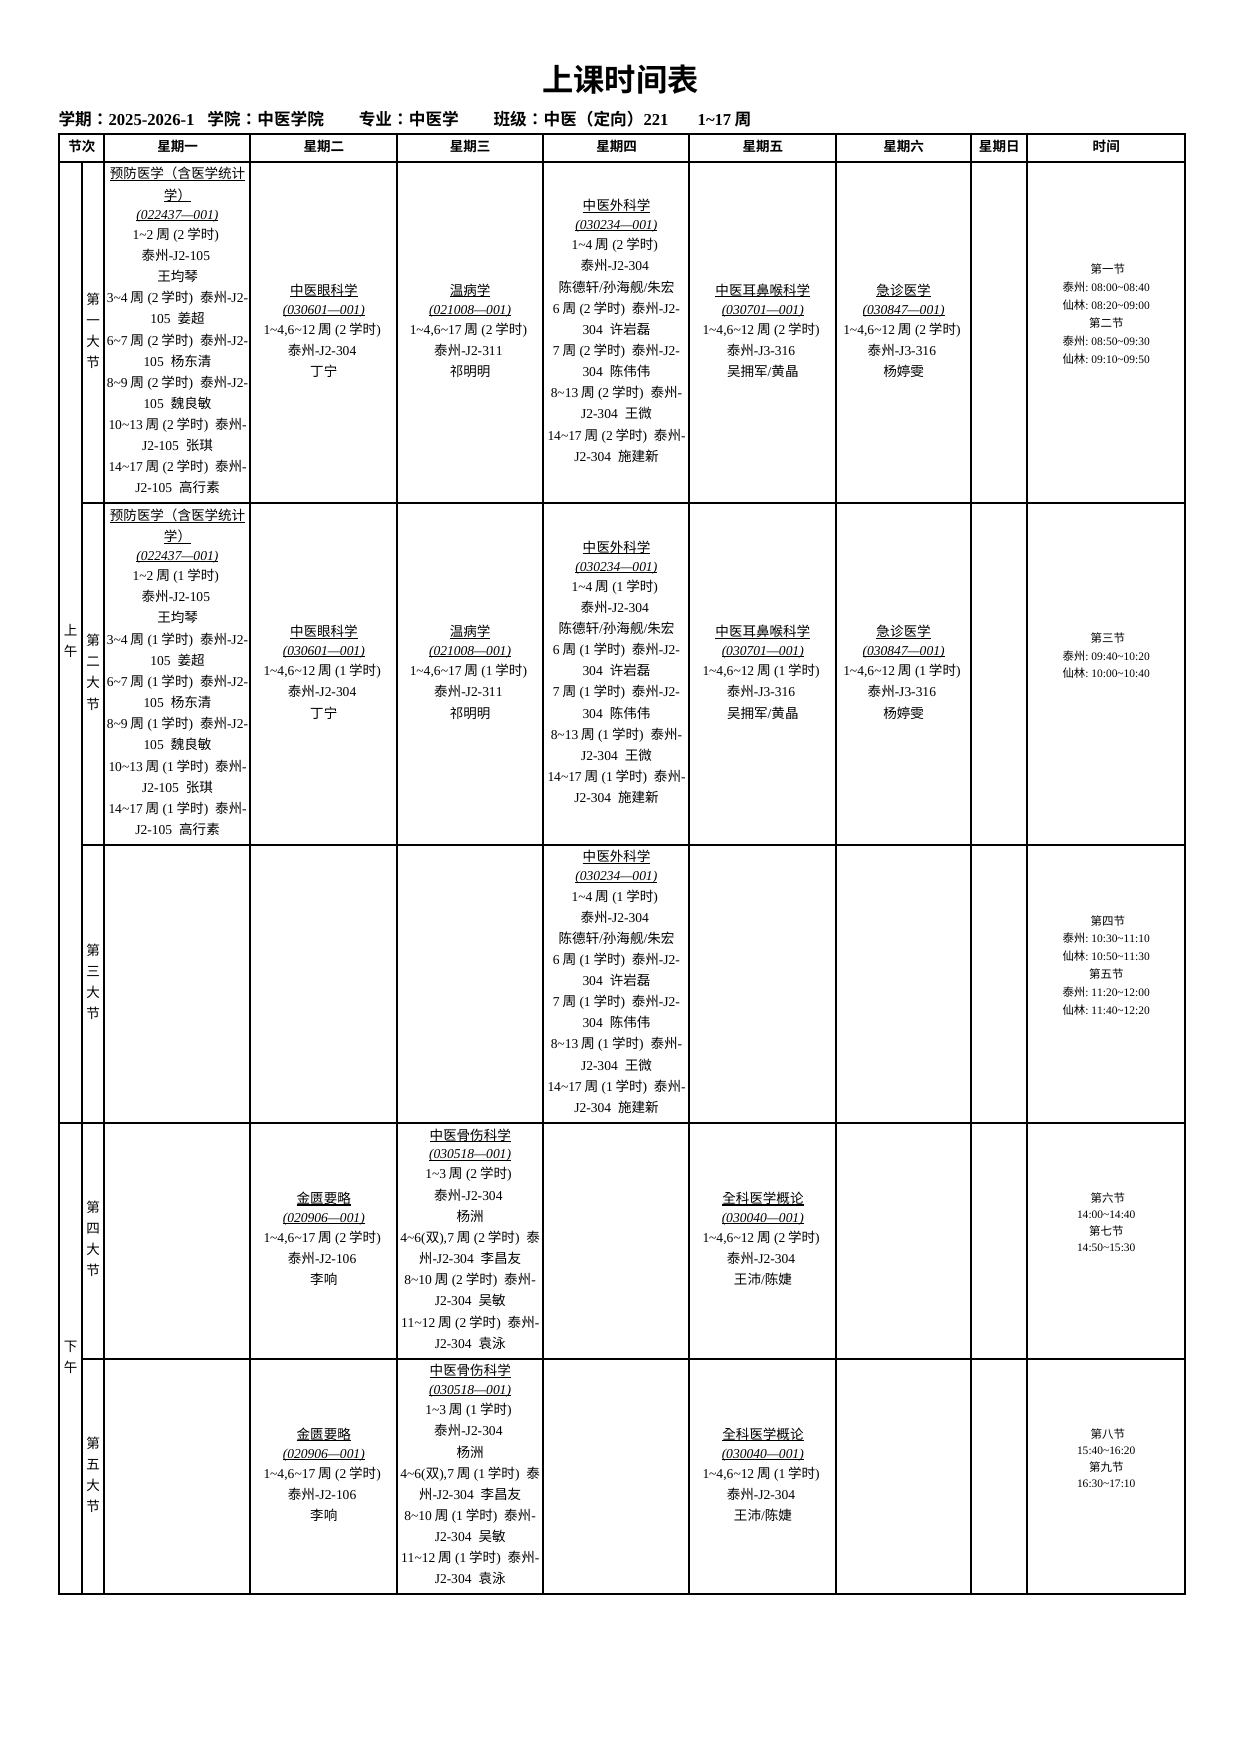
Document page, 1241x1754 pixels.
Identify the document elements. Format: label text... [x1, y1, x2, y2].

table_cell 第一大节 [83, 163, 103, 502]
table_header 星期五 [690, 135, 835, 161]
table_cell 中医外科学 (030234—001) 1~4周 (1学时) 泰州-J2-304 陈德轩/孙海舰/朱宏 6周 (1学时) 泰州-J2-304 许岩磊 7周 (1学时) 泰州-J2-304 陈伟伟 8~13周 (1学时) 泰州-J2-304 王微 14~17周 (1学时) 泰州-J2-304 施建新 [544, 846, 688, 1122]
table_cell 第六节 14:00~14:40 第七节 14:50~15:30 [1028, 1124, 1184, 1357]
table_header 星期日 [972, 135, 1026, 161]
text 学期：2025-2026-1 学院：中医学院 专业：中医学 班级：中医（定向）221 1~17周 [58, 107, 1182, 130]
table_cell [837, 846, 970, 1122]
table_cell [972, 1124, 1026, 1357]
table_cell [972, 846, 1026, 1122]
table_cell 温病学 (021008—001) 1~4,6~17周 (2学时) 泰州-J2-311 祁明明 [398, 163, 542, 502]
table_cell 金匮要略 (020906—001) 1~4,6~17周 (2学时) 泰州-J2-106 李响 [251, 1360, 396, 1593]
table_cell [544, 1360, 688, 1593]
table_cell [972, 1360, 1026, 1593]
table_cell 第三节 泰州: 09:40~10:20 仙林: 10:00~10:40 [1028, 504, 1184, 844]
table_cell [105, 1124, 249, 1357]
table_cell 中医骨伤科学 (030518—001) 1~3周 (1学时) 泰州-J2-304 杨洲 4~6(双),7周 (1学时) 泰州-J2-304 李昌友 8~10周 (1学时) 泰州-J2-304 吴敏 11~12周 (1学时) 泰州-J2-304 袁泳 [398, 1360, 542, 1593]
table_cell 下午 [60, 1124, 81, 1593]
table_cell 中医眼科学 (030601—001) 1~4,6~12周 (1学时) 泰州-J2-304 丁宁 [251, 504, 396, 844]
table_header 星期一 [105, 135, 249, 161]
table_cell 中医外科学 (030234—001) 1~4周 (1学时) 泰州-J2-304 陈德轩/孙海舰/朱宏 6周 (1学时) 泰州-J2-304 许岩磊 7周 (1学时) 泰州-J2-304 陈伟伟 8~13周 (1学时) 泰州-J2-304 王微 14~17周 (1学时) 泰州-J2-304 施建新 [544, 504, 688, 844]
table_cell 急诊医学 (030847—001) 1~4,6~12周 (1学时) 泰州-J3-316 杨婷雯 [837, 504, 970, 844]
table_cell 金匮要略 (020906—001) 1~4,6~17周 (2学时) 泰州-J2-106 李响 [251, 1124, 396, 1357]
table_cell [251, 846, 396, 1122]
table_cell 全科医学概论 (030040—001) 1~4,6~12周 (1学时) 泰州-J2-304 王沛/陈婕 [690, 1360, 835, 1593]
table_cell [972, 163, 1026, 502]
table_cell 中医骨伤科学 (030518—001) 1~3周 (2学时) 泰州-J2-304 杨洲 4~6(双),7周 (2学时) 泰州-J2-304 李昌友 8~10周 (2学时) 泰州-J2-304 吴敏 11~12周 (2学时) 泰州-J2-304 袁泳 [398, 1124, 542, 1357]
table_header 星期六 [837, 135, 970, 161]
table_cell 第四节 泰州: 10:30~11:10 仙林: 10:50~11:30 第五节 泰州: 11:20~12:00 仙林: 11:40~12:20 [1028, 846, 1184, 1122]
text 上课时间表 [58, 58, 1182, 101]
table_cell 中医耳鼻喉科学 (030701—001) 1~4,6~12周 (2学时) 泰州-J3-316 吴拥军/黄晶 [690, 163, 835, 502]
table_cell [544, 1124, 688, 1357]
table_cell [837, 1360, 970, 1593]
table_cell 上午 [60, 163, 81, 1122]
table_cell 第三大节 [83, 846, 103, 1122]
table_cell 温病学 (021008—001) 1~4,6~17周 (1学时) 泰州-J2-311 祁明明 [398, 504, 542, 844]
table_cell [398, 846, 542, 1122]
table_cell 预防医学（含医学统计学） (022437—001) 1~2周 (1学时) 泰州-J2-105 王均琴 3~4周 (1学时) 泰州-J2-105 姜超 6~7周 (1学时) 泰州-J2-105 杨东清 8~9周 (1学时) 泰州-J2-105 魏良敏 10~13周 (1学时) 泰州-J2-105 张琪 14~17周 (1学时) 泰州-J2-105 高行素 [105, 504, 249, 844]
table_cell 中医眼科学 (030601—001) 1~4,6~12周 (2学时) 泰州-J2-304 丁宁 [251, 163, 396, 502]
table_cell [105, 1360, 249, 1593]
table_header 星期三 [398, 135, 542, 161]
table_header 星期二 [251, 135, 396, 161]
table_cell 第八节 15:40~16:20 第九节 16:30~17:10 [1028, 1360, 1184, 1593]
table_cell [105, 846, 249, 1122]
table_cell 全科医学概论 (030040—001) 1~4,6~12周 (2学时) 泰州-J2-304 王沛/陈婕 [690, 1124, 835, 1357]
table_cell 急诊医学 (030847—001) 1~4,6~12周 (2学时) 泰州-J3-316 杨婷雯 [837, 163, 970, 502]
table_cell 预防医学（含医学统计学） (022437—001) 1~2周 (2学时) 泰州-J2-105 王均琴 3~4周 (2学时) 泰州-J2-105 姜超 6~7周 (2学时) 泰州-J2-105 杨东清 8~9周 (2学时) 泰州-J2-105 魏良敏 10~13周 (2学时) 泰州-J2-105 张琪 14~17周 (2学时) 泰州-J2-105 高行素 [105, 163, 249, 502]
table_header 节次 [60, 135, 103, 161]
table_header 星期四 [544, 135, 688, 161]
table_cell 第二大节 [83, 504, 103, 844]
table_cell 第一节 泰州: 08:00~08:40 仙林: 08:20~09:00 第二节 泰州: 08:50~09:30 仙林: 09:10~09:50 [1028, 163, 1184, 502]
table_cell [837, 1124, 970, 1357]
table_cell 第五大节 [83, 1360, 103, 1593]
table_cell 中医耳鼻喉科学 (030701—001) 1~4,6~12周 (1学时) 泰州-J3-316 吴拥军/黄晶 [690, 504, 835, 844]
table_cell 中医外科学 (030234—001) 1~4周 (2学时) 泰州-J2-304 陈德轩/孙海舰/朱宏 6周 (2学时) 泰州-J2-304 许岩磊 7周 (2学时) 泰州-J2-304 陈伟伟 8~13周 (2学时) 泰州-J2-304 王微 14~17周 (2学时) 泰州-J2-304 施建新 [544, 163, 688, 502]
table_cell 第四大节 [83, 1124, 103, 1357]
table_header 时间 [1028, 135, 1184, 161]
table_cell [972, 504, 1026, 844]
table_cell [690, 846, 835, 1122]
